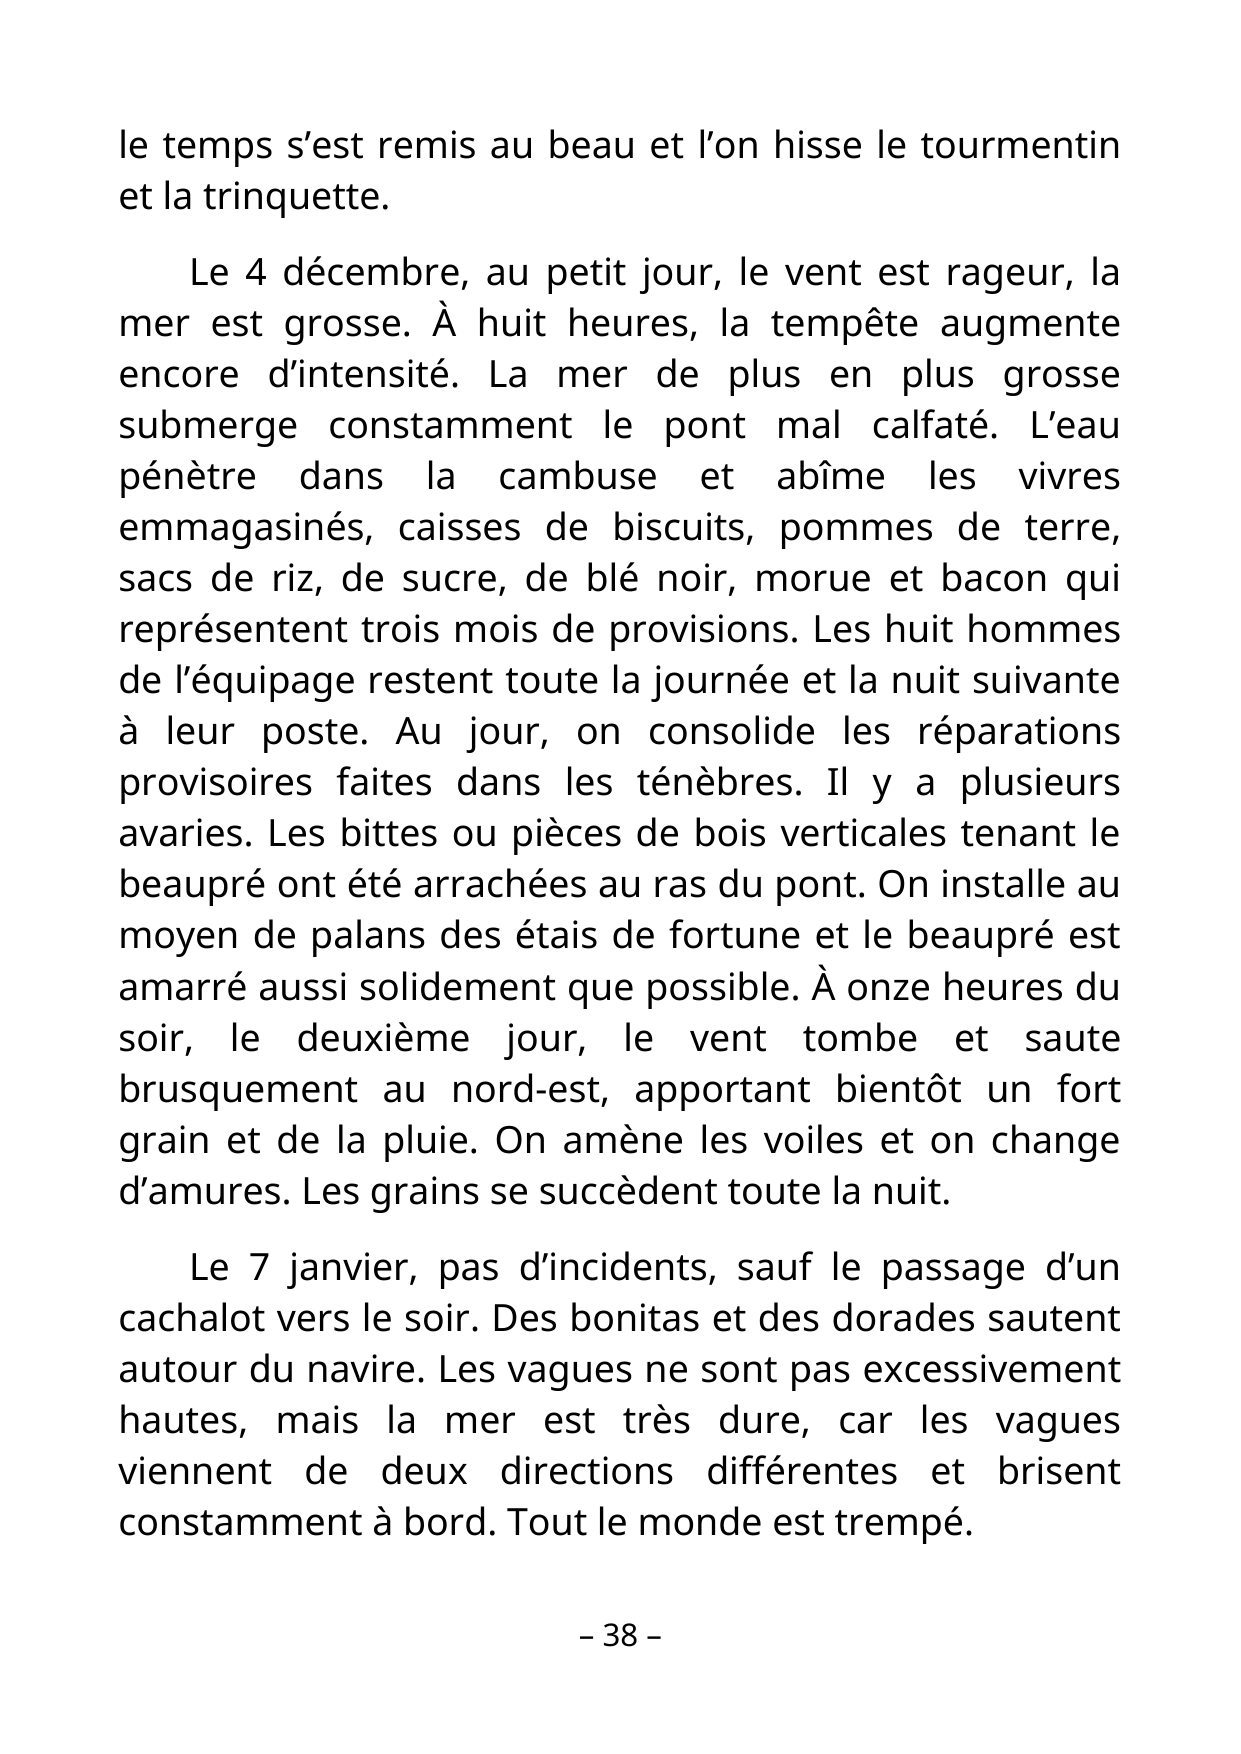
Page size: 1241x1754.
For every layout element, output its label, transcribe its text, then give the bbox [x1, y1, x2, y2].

text Le 4 décembre, au petit jour, le vent est rageur, la mer est grosse. À huit heures, la tempête augmente encore d’intensité. La mer de plus en plus grosse submerge constamment le pont mal calfaté. L’eau pénètre dans la cambuse et abîme les vivres emmagasinés, caisses de biscuits, pommes de terre, sacs de riz, de sucre, de blé noir, morue et bacon qui représentent trois mois de provisions. Les huit hommes de l’équipage restent toute la journée et la nuit suivante à leur poste. Au jour, on consolide les réparations provisoires faites dans les ténèbres. Il y a plusieurs avaries. Les bittes ou pièces de bois verticales tenant le beaupré ont été arrachées au ras du pont. On installe au moyen de palans des étais de fortune et le beaupré est amarré aussi solidement que possible. À onze heures du soir, le deuxième jour, le vent tombe et saute brusquement au nord-est, apportant bientôt un fort grain et de la pluie. On amène les voiles et on change d’amures. Les grains se succèdent toute la nuit. [118, 245, 1122, 1215]
text Le 7 janvier, pas d’incidents, sauf le passage d’un cachalot vers le soir. Des bonitas et des dorades sautent autour du navire. Les vagues ne sont pas excessivement hautes, mais la mer est très dure, car les vagues viennent de deux directions différentes et brisent constamment à bord. Tout le monde est trempé. [118, 1240, 1122, 1546]
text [118, 118, 1122, 220]
